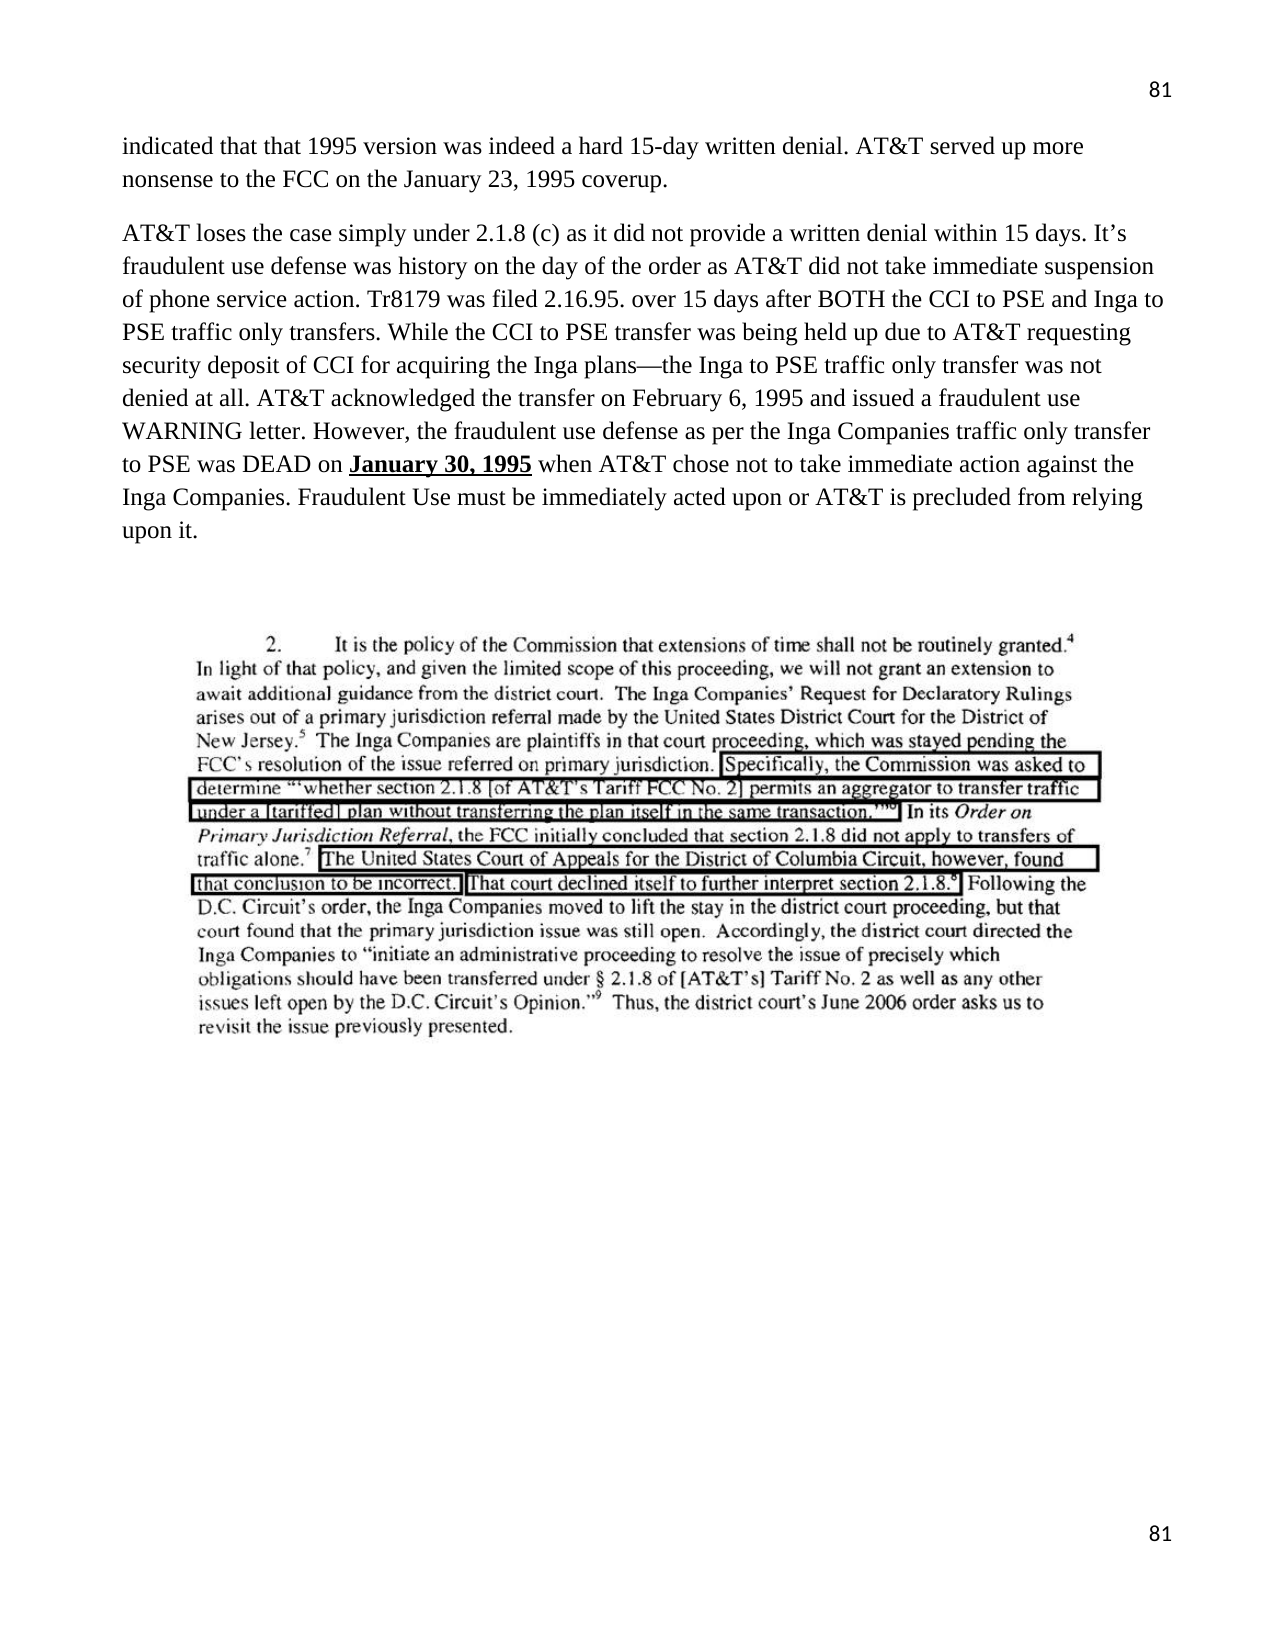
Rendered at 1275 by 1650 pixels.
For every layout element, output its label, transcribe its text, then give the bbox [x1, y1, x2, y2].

text AT&T loses the case simply under 2.1.8 (c) as it did not provide a written denial within 15 days. It’s fraudulent use defense was history on the day of the order as AT&T did not take immediate suspension of phone service action. Tr8179 was filed 2.16.95. over 15 days after BOTH the CCI to PSE and Inga to PSE traffic only transfers. While the CCI to PSE transfer was being held up due to AT&T requesting security deposit of CCI for acquiring the Inga plans—the Inga to PSE traffic only transfer was not denied at all. AT&T acknowledged the transfer on February 6, 1995 and issued a fraudulent use WARNING letter. However, the fraudulent use defense as per the Inga Companies traffic only transfer to PSE was DEAD on January 30, 1995 when AT&T chose not to take immediate action against the Inga Companies. Fraudulent Use must be immediately acted upon or AT&T is precluded from relying upon it. [122, 218, 1172, 544]
picture [167, 622, 1127, 1049]
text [122, 131, 1172, 193]
